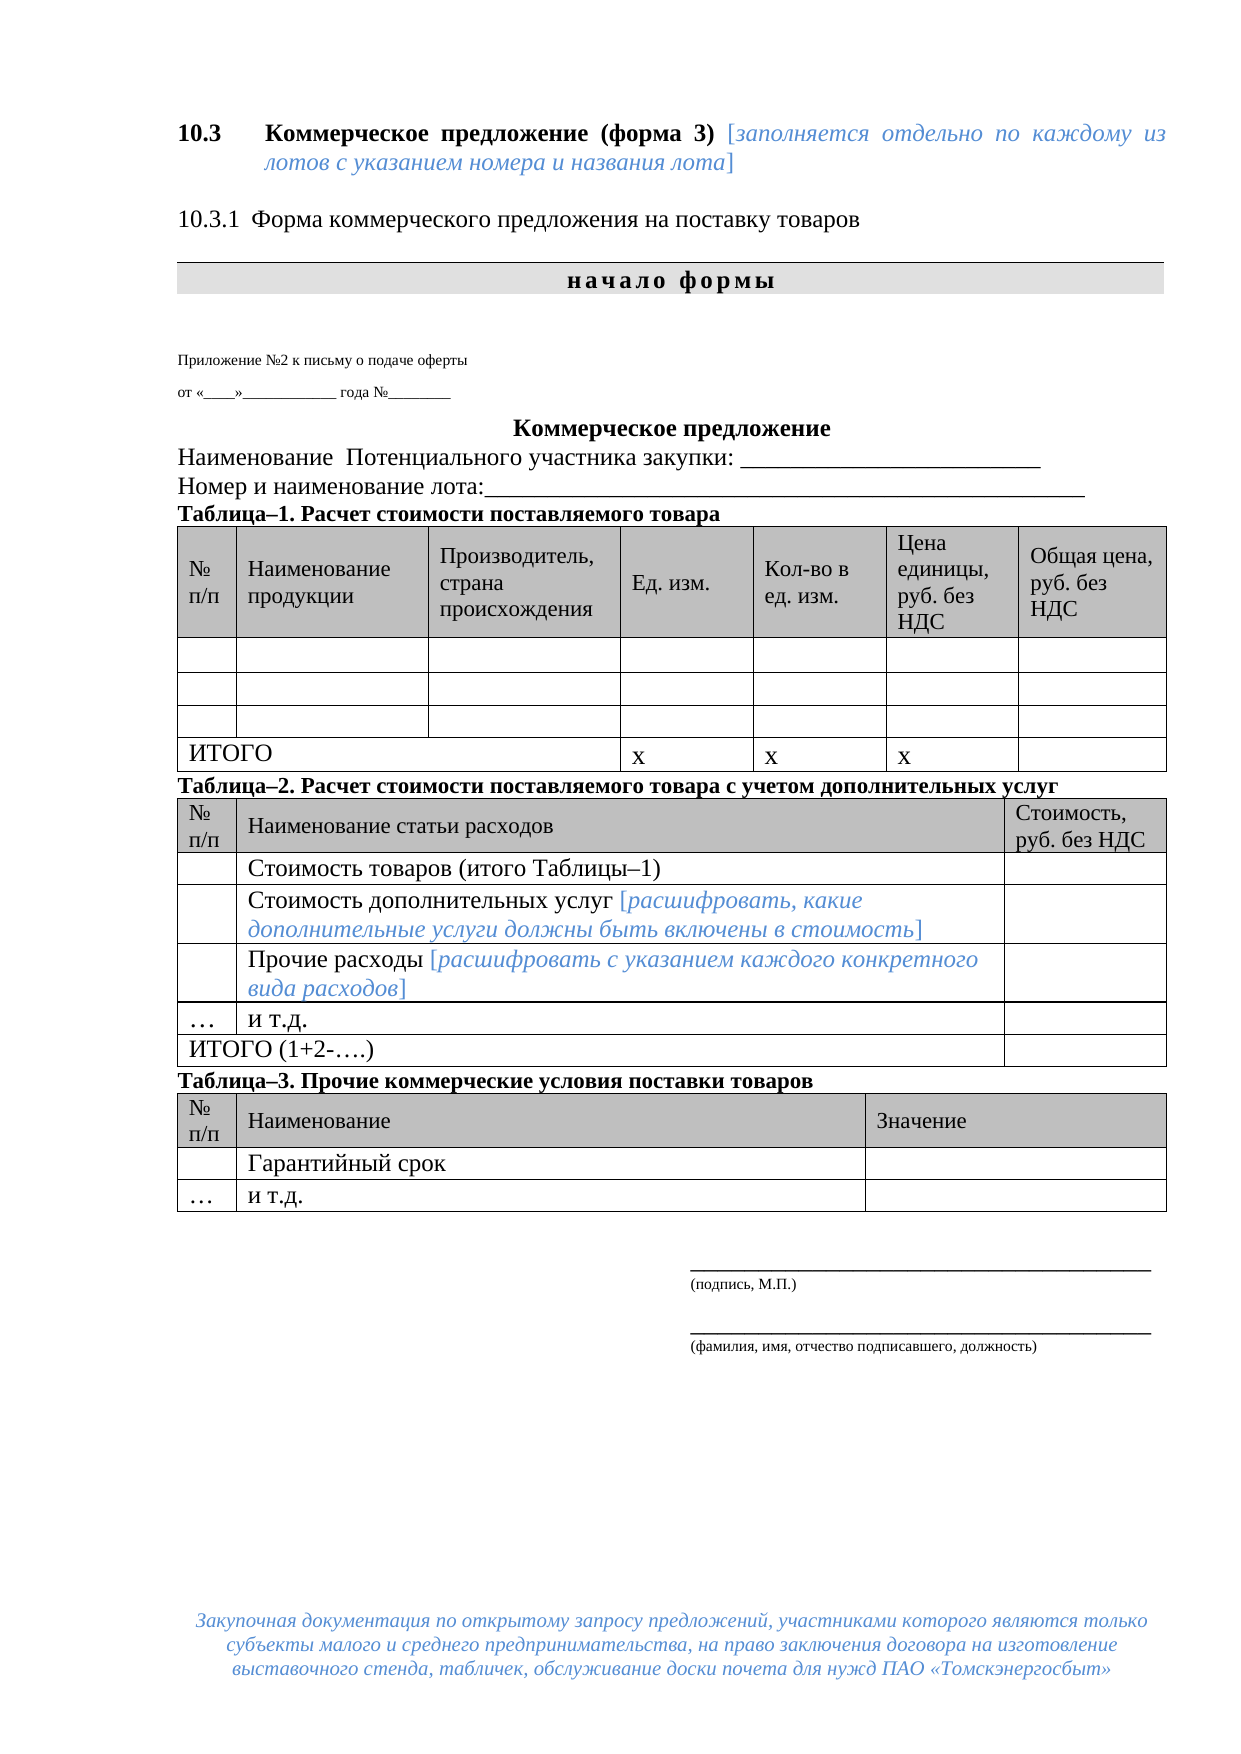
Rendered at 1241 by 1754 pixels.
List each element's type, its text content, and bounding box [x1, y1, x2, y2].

table_cell [1005, 885, 1166, 943]
text Коммерческое предложение [177, 413, 1167, 442]
table_cell [1005, 1035, 1166, 1066]
table_cell [1005, 1003, 1166, 1033]
table_header Производитель, страна происхождения [429, 527, 620, 637]
text Приложение №2 к письму о подаче оферты от «____»____________ года №________ [177, 351, 1167, 413]
table_cell [178, 885, 236, 943]
table_header Стоимость, руб. без НДС [1005, 799, 1166, 852]
table_cell … [178, 1003, 236, 1033]
table_cell [754, 673, 886, 705]
table_cell Прочие расходы [расшифровать с указанием каждого конкретного вида расходов] [237, 944, 1004, 1001]
table_cell х [621, 738, 753, 771]
text Номер и наименование лота:________________________________________________ [177, 471, 1167, 500]
table_cell [178, 944, 236, 1001]
table_header № п/п [178, 1094, 236, 1147]
table_cell Гарантийный срок [237, 1148, 865, 1179]
text начало формы [177, 263, 1164, 294]
table_cell [887, 673, 1018, 705]
table_cell [178, 853, 236, 884]
table_cell [754, 638, 886, 672]
table_cell х [754, 738, 886, 771]
table_cell [178, 1148, 236, 1179]
table_cell [178, 706, 236, 737]
text Таблица–1. Расчет стоимости поставляемого товара [177, 500, 1167, 526]
table_cell [866, 1148, 1166, 1179]
text Наименование Потенциального участника закупки: ________________________ [177, 442, 1167, 471]
table_cell ИТОГО [178, 738, 620, 771]
table_cell [429, 638, 620, 672]
table_header Кол-во в ед. изм. [754, 527, 886, 637]
table_header Наименование [237, 1094, 865, 1147]
table_cell [1019, 706, 1166, 737]
table_cell и т.д. [237, 1003, 1004, 1033]
table_cell … [178, 1180, 236, 1211]
table_cell [621, 706, 753, 737]
text Таблица–3. Прочие коммерческие условия поставки товаров [177, 1067, 1167, 1093]
table_header № п/п [178, 527, 236, 637]
table_header __________________________________ (подпись, М.П.) [679, 1244, 1163, 1306]
table_header № п/п [178, 799, 236, 852]
table_header Цена единицы, руб. без НДС [887, 527, 1018, 637]
table_cell ИТОГО (1+2-….) [178, 1035, 1004, 1066]
table_cell [1019, 638, 1166, 672]
list Коммерческое предложение (форма 3) [заполняется отдельно по каждому из лотов с указанием номера и названия лота] [177, 118, 1167, 176]
table_cell Стоимость дополнительных услуг [расшифровать, какие дополнительные услуги должны быть включены в стоимость] [237, 885, 1004, 943]
table_header Наименование продукции [237, 527, 428, 637]
table_header Ед. изм. [621, 527, 753, 637]
table_cell [237, 673, 428, 705]
table_cell [621, 638, 753, 672]
table_cell [1019, 673, 1166, 705]
table_cell [754, 706, 886, 737]
table_cell и т.д. [237, 1180, 865, 1211]
table_cell Стоимость товаров (итого Таблицы–1) [237, 853, 1004, 884]
table_cell [866, 1180, 1166, 1211]
table_cell [621, 673, 753, 705]
text Таблица–2. Расчет стоимости поставляемого товара с учетом дополнительных услуг [177, 772, 1167, 798]
table_cell [887, 638, 1018, 672]
table_cell [178, 673, 236, 705]
table_cell [237, 706, 428, 737]
table_cell [429, 706, 620, 737]
table_cell [1005, 853, 1166, 884]
table_header Общая цена, руб. без НДС [1019, 527, 1166, 637]
table_cell [429, 673, 620, 705]
table_header Наименование статьи расходов [237, 799, 1004, 852]
list Форма коммерческого предложения на поставку товаров [177, 204, 1167, 233]
table_cell [1005, 944, 1166, 1001]
table_cell [887, 706, 1018, 737]
table_cell [237, 638, 428, 672]
table_cell [178, 638, 236, 672]
table_cell __________________________________ (фамилия, имя, отчество подписавшего, должность) [679, 1306, 1163, 1368]
table_header Значение [866, 1094, 1166, 1147]
table_cell [1019, 738, 1166, 771]
table_cell х [887, 738, 1018, 771]
